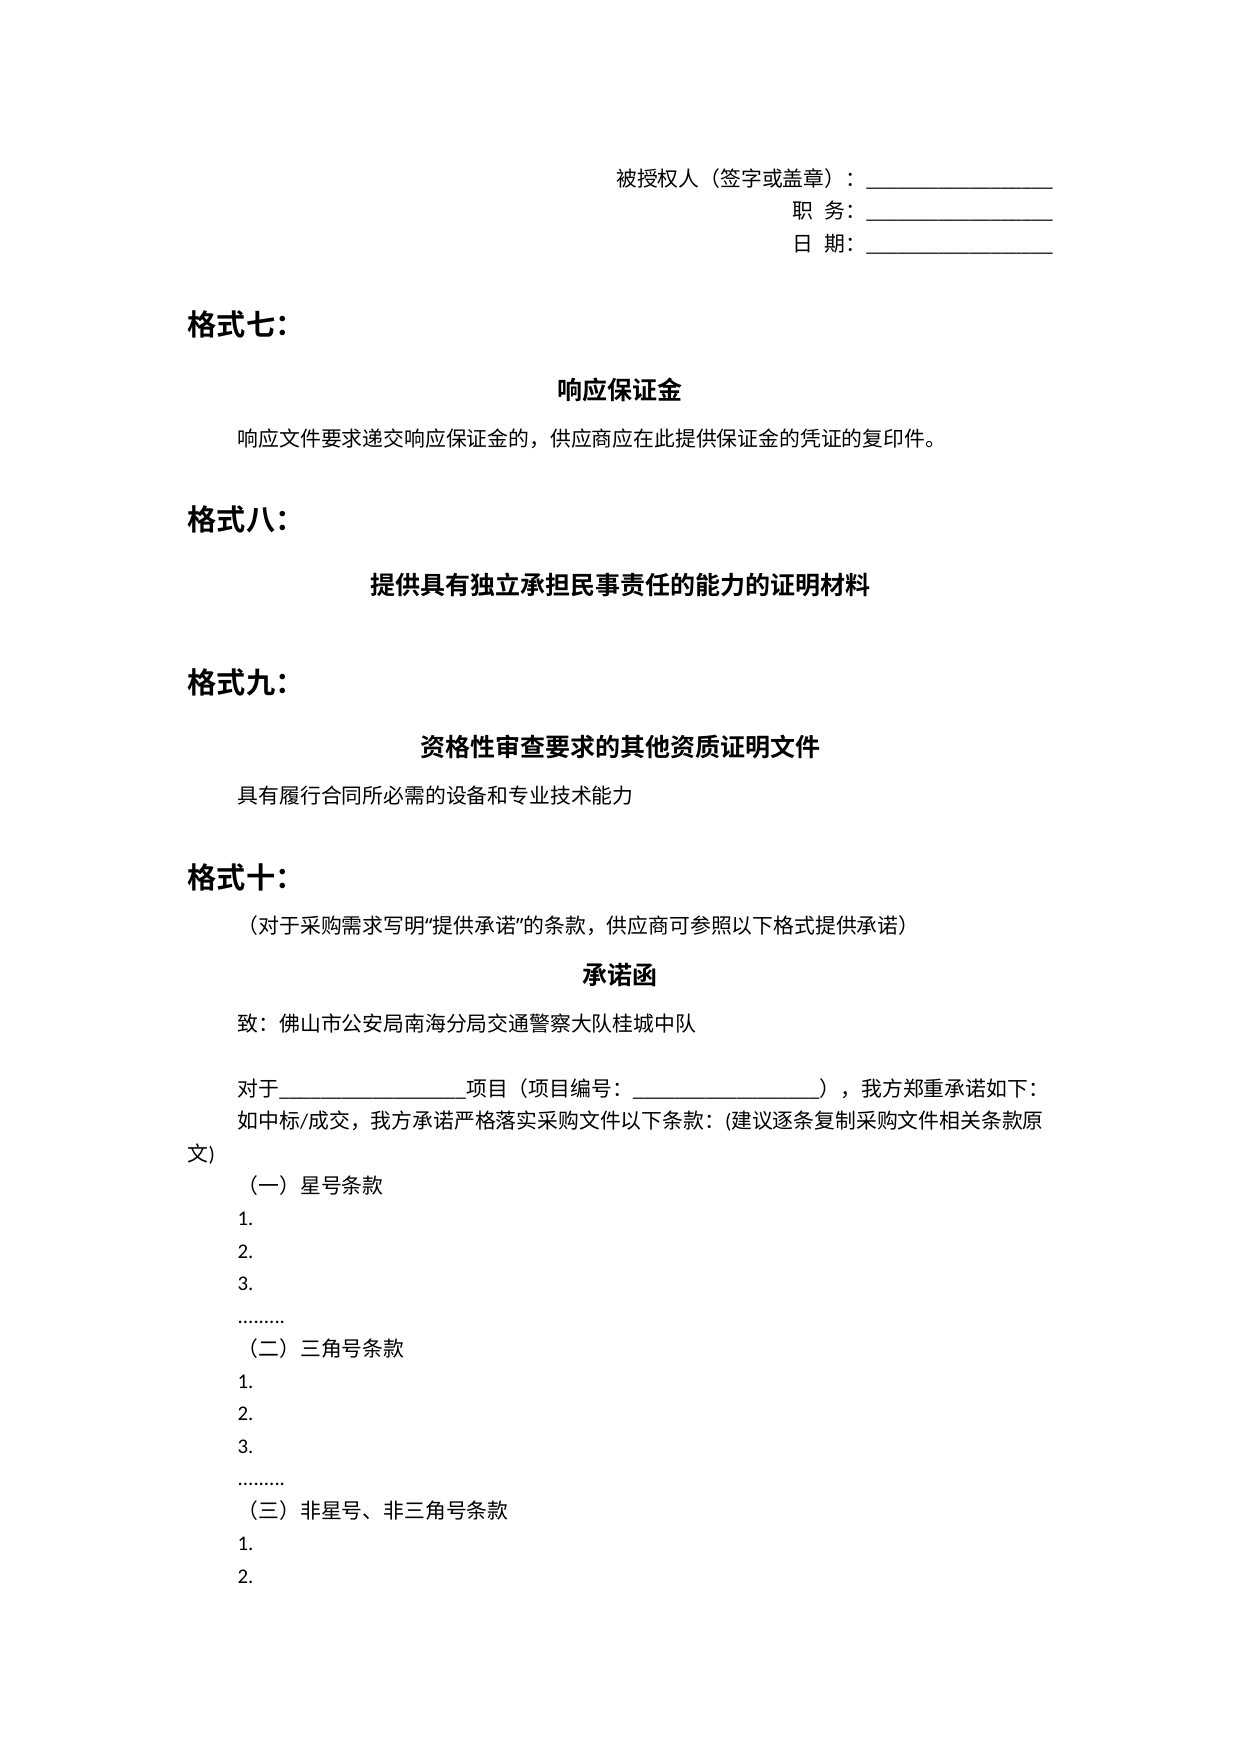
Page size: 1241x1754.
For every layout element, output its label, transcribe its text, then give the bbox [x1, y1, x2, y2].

text 对于__________________项目（项目编号：__________________），我方郑重承诺如下： [187, 1072, 1053, 1104]
text 被授权人（签字或盖章）：__________________ [187, 162, 1053, 194]
text 承诺函 [187, 942, 1053, 1007]
text 日 期：__________________ [187, 227, 1053, 259]
text ......... [187, 1299, 1053, 1332]
text 1. [187, 1527, 1053, 1559]
text 具有履行合同所必需的设备和专业技术能力 [187, 779, 1053, 812]
text 格式十： [187, 844, 1053, 909]
text 格式八： [187, 487, 1053, 552]
text （一）星号条款 [187, 1169, 1053, 1202]
text 2. [187, 1234, 1053, 1267]
text 2. [187, 1559, 1053, 1592]
text 提供具有独立承担民事责任的能力的证明材料 [187, 552, 1053, 617]
text 2. [187, 1397, 1053, 1429]
text 格式七： [187, 292, 1053, 357]
text 格式九： [187, 649, 1053, 714]
text 如中标/成交，我方承诺严格落实采购文件以下条款：(建议逐条复制采购文件相关条款原文) [187, 1104, 1053, 1169]
text （对于采购需求写明“提供承诺”的条款，供应商可参照以下格式提供承诺） [187, 909, 1053, 942]
text 3. [187, 1267, 1053, 1299]
text 3. [187, 1429, 1053, 1462]
text （三）非星号、非三角号条款 [187, 1494, 1053, 1527]
text 资格性审查要求的其他资质证明文件 [187, 714, 1053, 779]
text 响应保证金 [187, 357, 1053, 422]
text ......... [187, 1462, 1053, 1494]
text （二）三角号条款 [187, 1332, 1053, 1364]
text 1. [187, 1202, 1053, 1234]
text 1. [187, 1364, 1053, 1397]
text 职 务：__________________ [187, 194, 1053, 227]
text 响应文件要求递交响应保证金的，供应商应在此提供保证金的凭证的复印件。 [187, 422, 1053, 454]
text 致：佛山市公安局南海分局交通警察大队桂城中队 [187, 1007, 1053, 1072]
